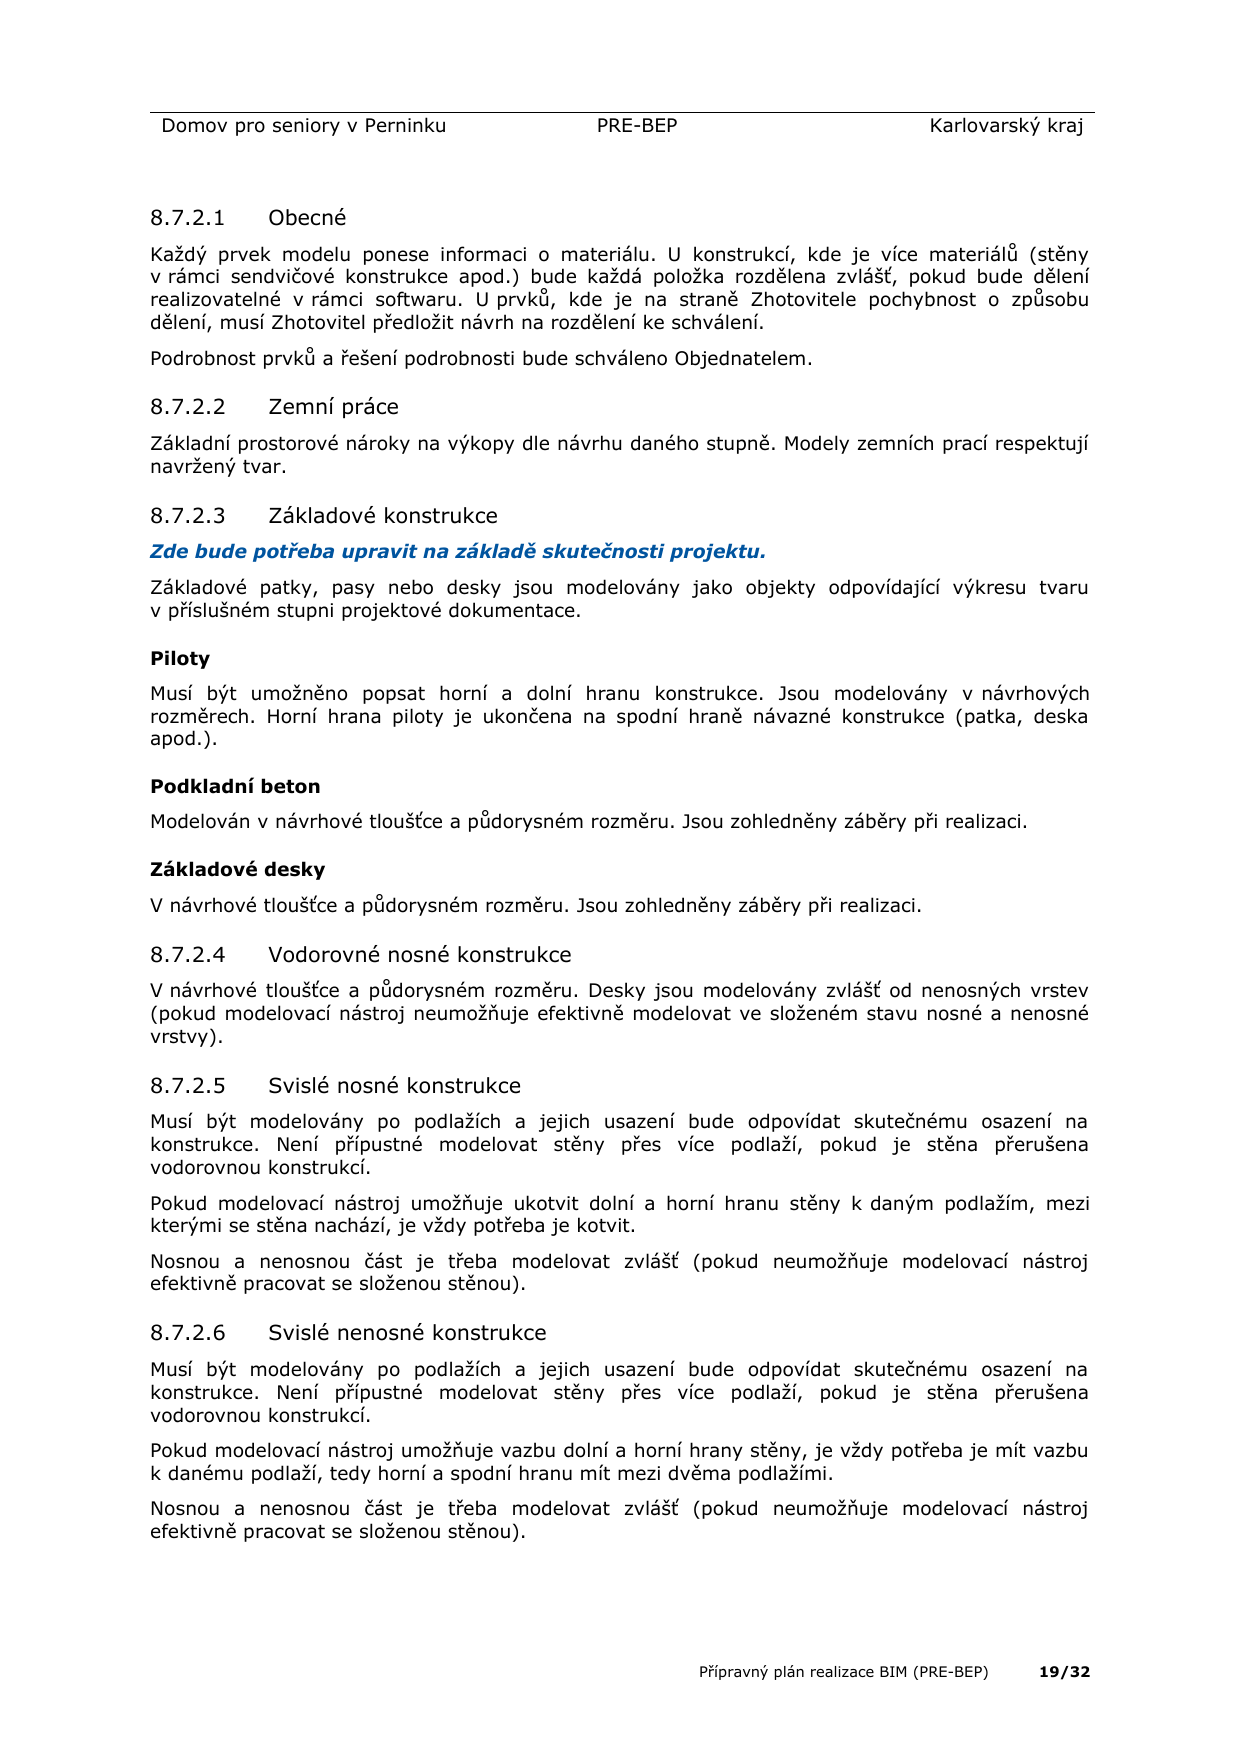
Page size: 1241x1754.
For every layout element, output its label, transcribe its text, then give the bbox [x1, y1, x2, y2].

text V návrhové tloušťce a půdorysném rozměru. Jsou zohledněny záběry při realizaci. [150, 893, 1090, 916]
text Každý prvek modelu ponese informaci o materiálu. U konstrukcí, kde je více materiálů (stěny v rámci sendvičové konstrukce apod.) bude každá položka rozdělena zvlášť, pokud bude dělení realizovatelné v rámci softwaru. U prvků, kde je na straně Zhotovitele pochybnost o způsobu dělení, musí Zhotovitel předložit návrh na rozdělení ke schválení. [150, 242, 1090, 333]
subtitle Svislé nenosné konstrukce [150, 1320, 1090, 1345]
text Musí být modelovány po podlažích a jejich usazení bude odpovídat skutečnému osazení na konstrukce. Není přípustné modelovat stěny přes více podlaží, pokud je stěna přerušena vodorovnou konstrukcí. [150, 1110, 1090, 1178]
text V návrhové tloušťce a půdorysném rozměru. Desky jsou modelovány zvlášť od nenosných vrstev (pokud modelovací nástroj neumožňuje efektivně modelovat ve složeném stavu nosné a nenosné vrstvy). [150, 979, 1090, 1047]
subtitle Zemní práce [150, 394, 1090, 419]
text Podrobnost prvků a řešení podrobnosti bude schváleno Objednatelem. [150, 346, 1090, 369]
subtitle Obecné [150, 204, 1090, 230]
text Nosnou a nenosnou část je třeba modelovat zvlášť (pokud neumožňuje modelovací nástroj efektivně pracovat se složenou stěnou). [150, 1497, 1090, 1542]
text Základní prostorové nároky na výkopy dle návrhu daného stupně. Modely zemních prací respektují navržený tvar. [150, 432, 1090, 477]
text Základové patky, pasy nebo desky jsou modelovány jako objekty odpovídající výkresu tvaru v příslušném stupni projektové dokumentace. [150, 575, 1090, 621]
text Musí být umožněno popsat horní a dolní hranu konstrukce. Jsou modelovány v návrhových rozměrech. Horní hrana piloty je ukončena na spodní hraně návazné konstrukce (patka, deska apod.). [150, 681, 1090, 750]
text Pokud modelovací nástroj umožňuje ukotvit dolní a horní hranu stěny k daným podlažím, mezi kterými se stěna nachází, je vždy potřeba je kotvit. [150, 1191, 1090, 1237]
subtitle Základové konstrukce [150, 502, 1090, 528]
subtitle Podkladní beton [150, 775, 1090, 798]
text Nosnou a nenosnou část je třeba modelovat zvlášť (pokud neumožňuje modelovací nástroj efektivně pracovat se složenou stěnou). [150, 1249, 1090, 1295]
text Musí být modelovány po podlažích a jejich usazení bude odpovídat skutečnému osazení na konstrukce. Není přípustné modelovat stěny přes více podlaží, pokud je stěna přerušena vodorovnou konstrukcí. [150, 1358, 1090, 1426]
subtitle Základové desky [150, 858, 1090, 881]
subtitle Piloty [150, 646, 1090, 669]
subtitle Svislé nosné konstrukce [150, 1072, 1090, 1098]
text Modelován v návrhové tloušťce a půdorysném rozměru. Jsou zohledněny záběry při realizaci. [150, 810, 1090, 833]
subtitle Vodorovné nosné konstrukce [150, 941, 1090, 966]
text Pokud modelovací nástroj umožňuje vazbu dolní a horní hrany stěny, je vždy potřeba je mít vazbu k danému podlaží, tedy horní a spodní hranu mít mezi dvěma podlažími. [150, 1438, 1090, 1484]
text Zde bude potřeba upravit na základě skutečnosti projektu. [150, 540, 1090, 563]
